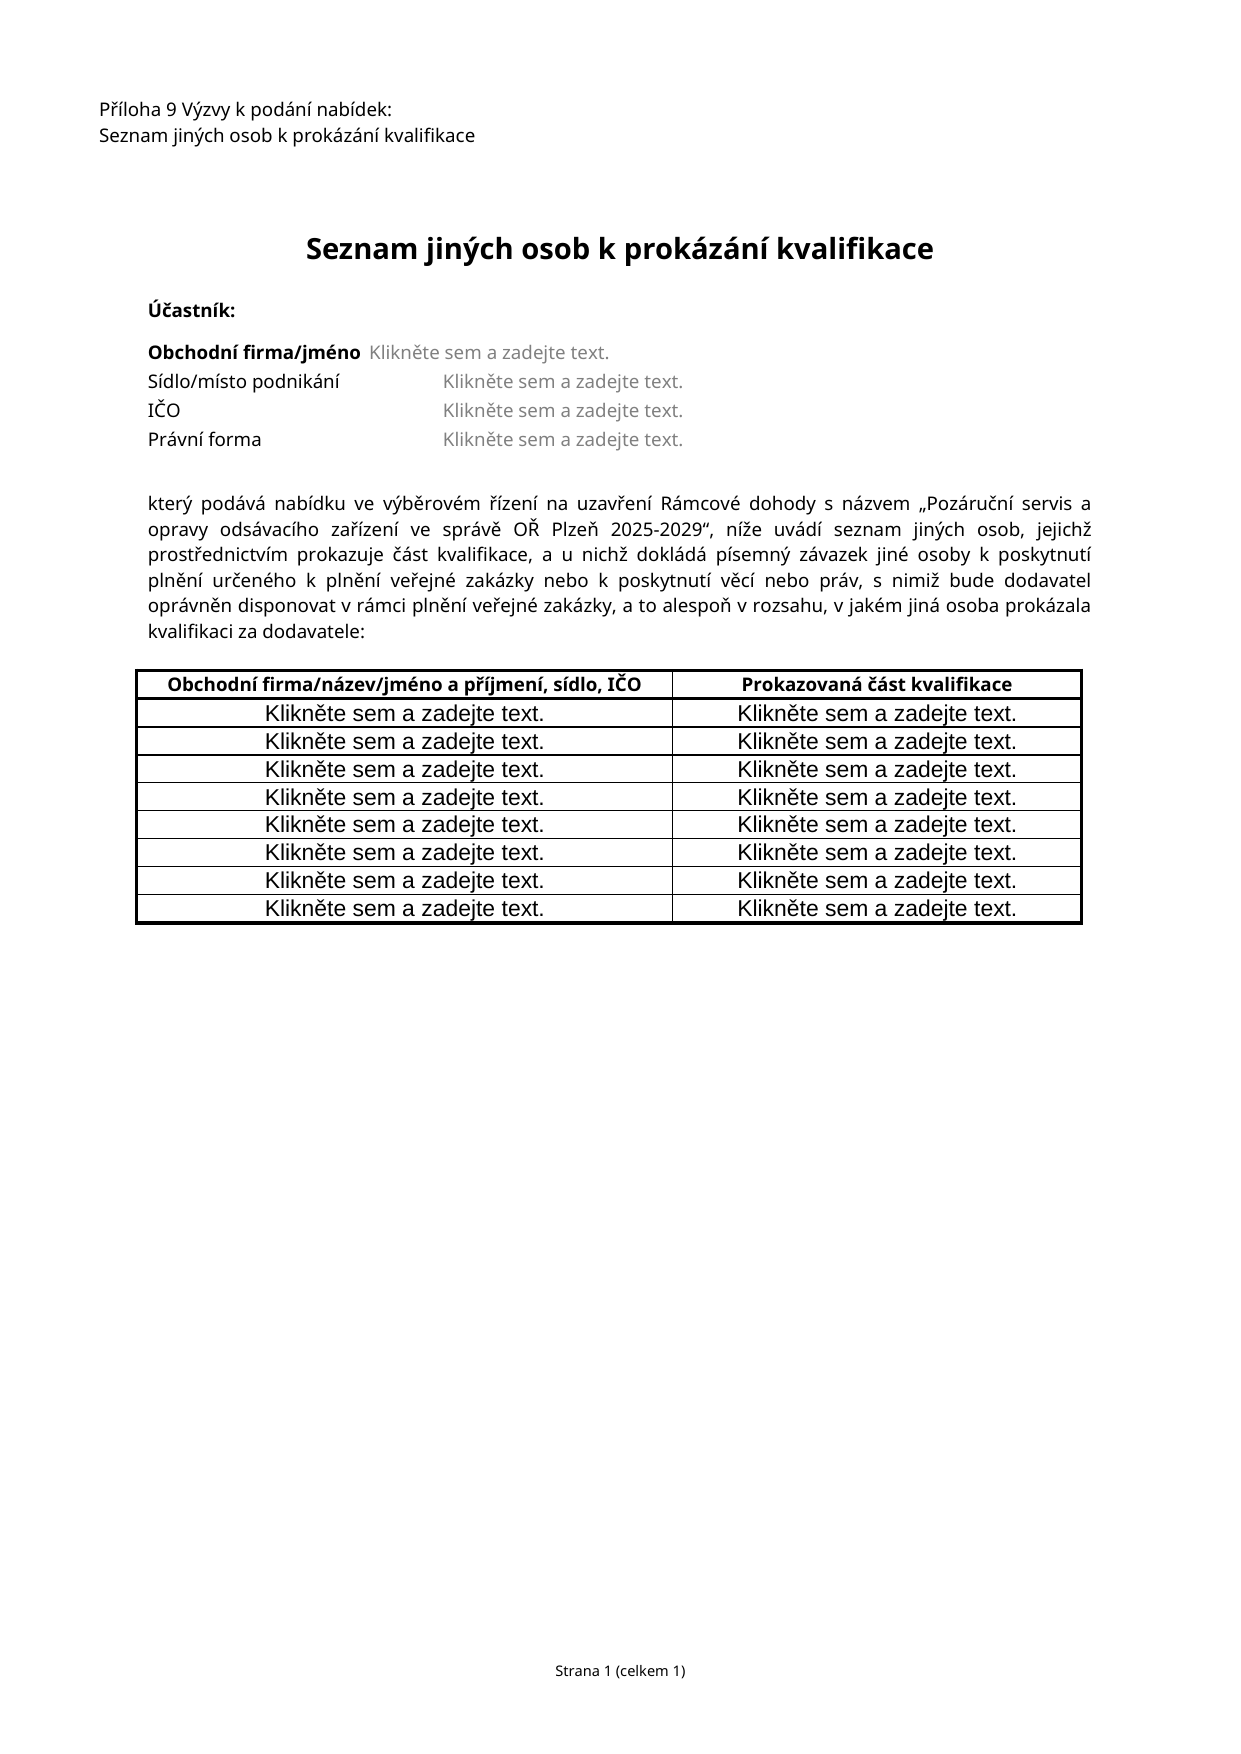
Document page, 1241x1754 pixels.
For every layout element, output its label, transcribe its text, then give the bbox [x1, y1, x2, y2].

text Sídlo/místo podnikání [148, 365, 1093, 394]
text který podává nabídku ve výběrovém řízení na uzavření Rámcové dohody s názvem „Pozáruční servis a opravy odsávacího zařízení ve správě OŘ Plzeň 2025-2029“, níže uvádí seznam jiných osob, jejichž prostřednictvím prokazuje část kvalifikace, a u nichž dokládá písemný závazek jiné osoby k poskytnutí plnění určeného k plnění veřejné zakázky nebo k poskytnutí věcí nebo práv, s nimiž bude dodavatel oprávněn disponovat v rámci plnění veřejné zakázky, a to alespoň v rozsahu, v jakém jiná osoba prokázala kvalifikaci za dodavatele: [148, 490, 1093, 643]
table_header Obchodní firma/název/jméno a příjmení, sídlo, IČO [138, 672, 672, 697]
text IČO [148, 394, 1093, 423]
title Seznam jiných osob k prokázání kvalifikace [148, 228, 1093, 268]
text Právní forma [148, 423, 1093, 452]
text Účastník: [148, 293, 1093, 324]
table_header Prokazovaná část kvalifikace [673, 672, 1080, 697]
text Obchodní firma/jméno [148, 336, 1093, 365]
